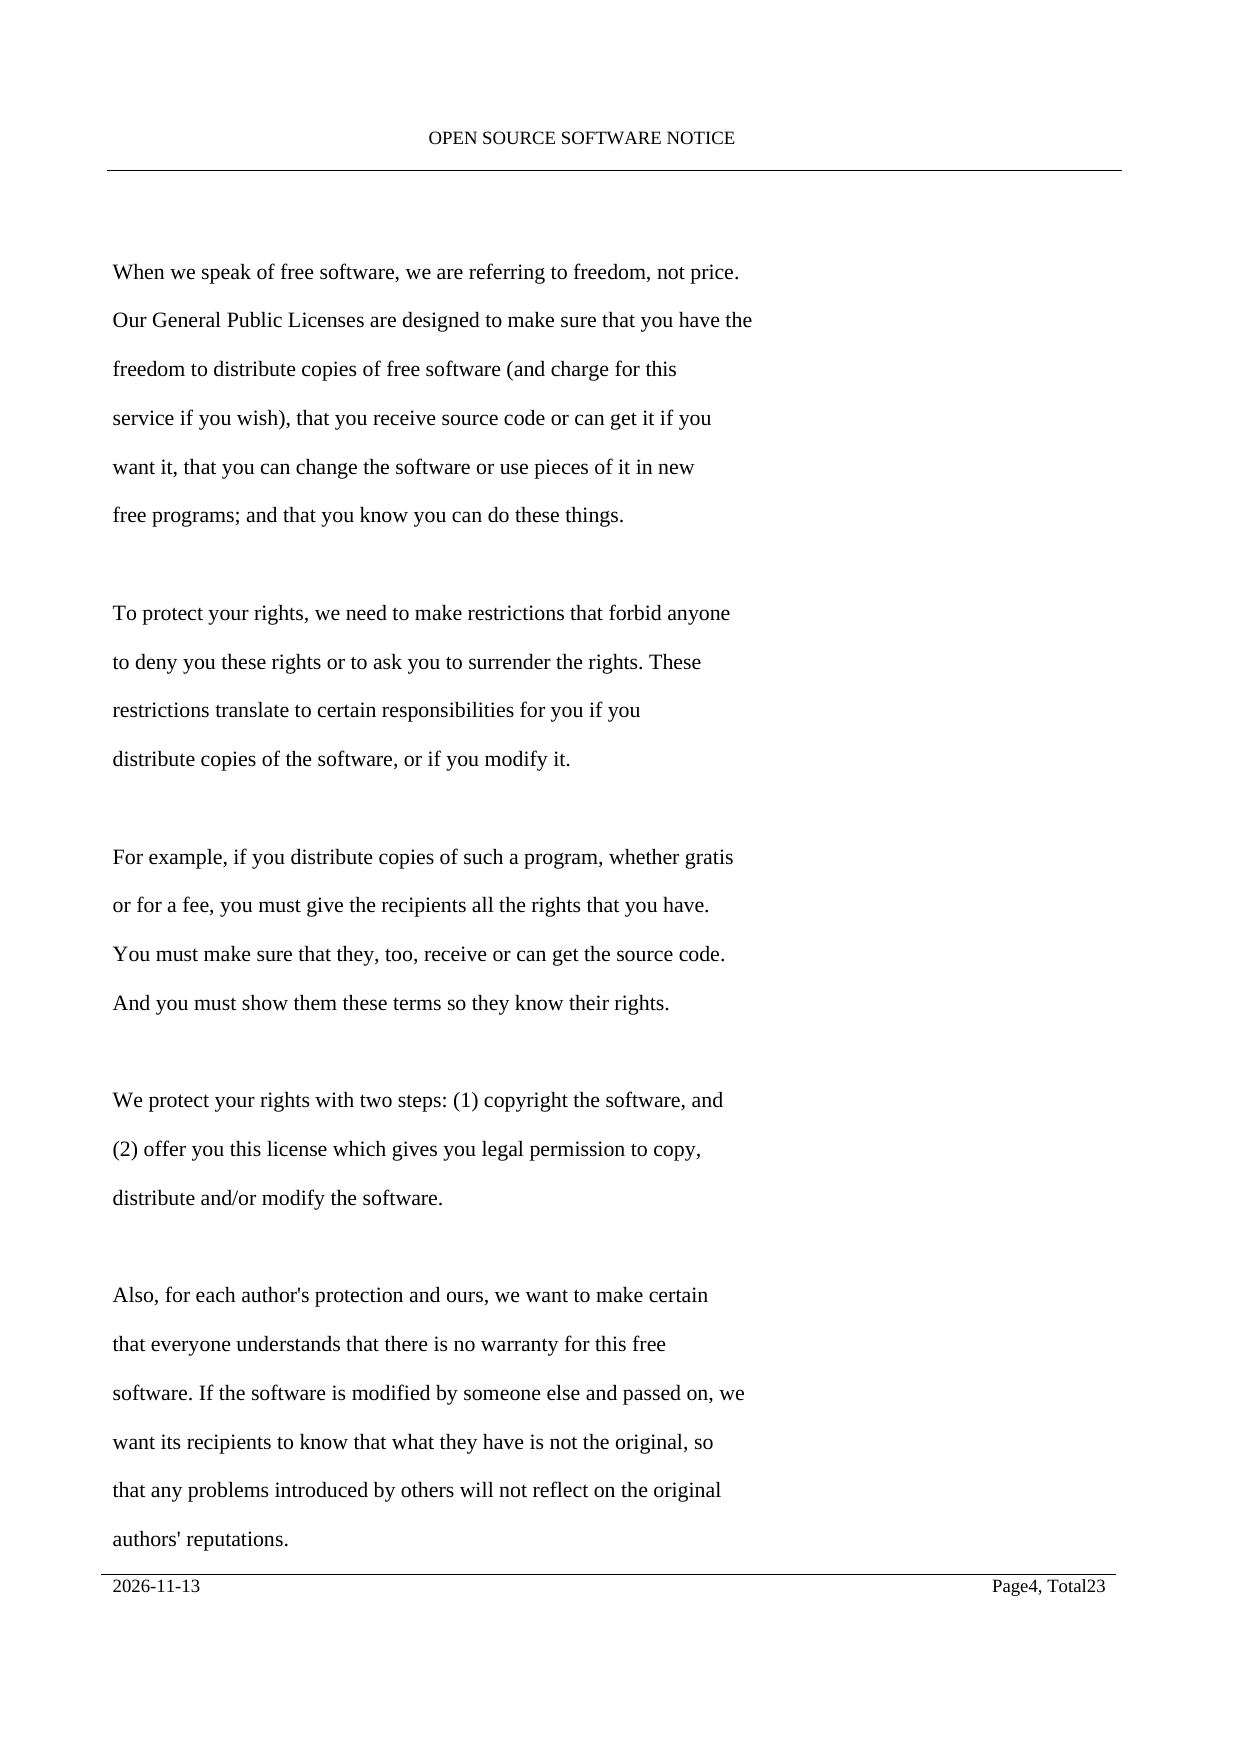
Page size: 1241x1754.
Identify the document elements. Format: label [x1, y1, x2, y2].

text [112, 206, 1128, 1555]
